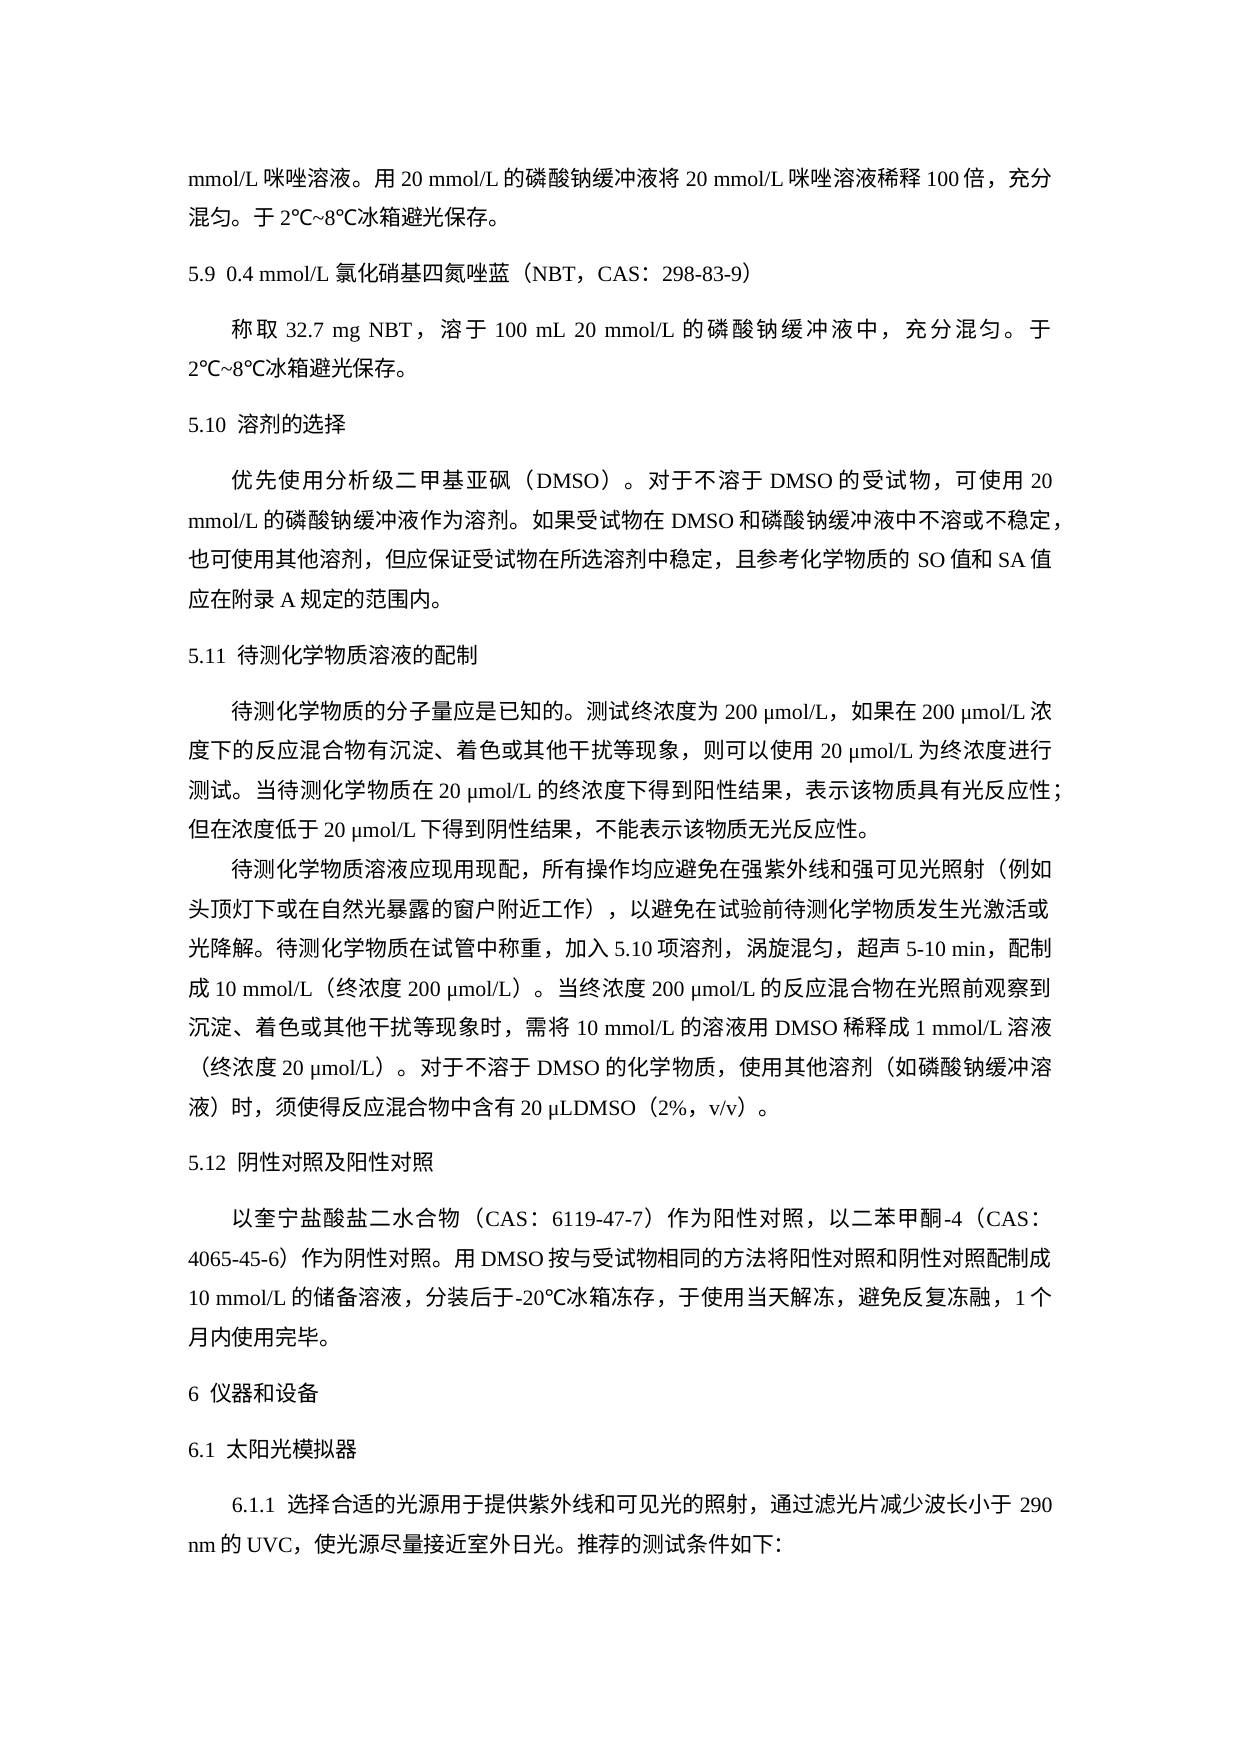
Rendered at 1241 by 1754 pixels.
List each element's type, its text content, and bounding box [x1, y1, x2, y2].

text 5.9 0.4 mmol/L 氯化硝基四氮唑蓝（NBT，CAS：298-83-9） [188, 256, 1052, 288]
text 待测化学物质的分子量应是已知的。测试终浓度为200 μmol/L，如果在200 μmol/L浓度下的反应混合物有沉淀、着色或其他干扰等现象，则可以使用20 μmol/L为终浓度进行测试。当待测化学物质在20 μmol/L的终浓度下得到阳性结果，表示该物质具有光反应性；但在浓度低于20 μmol/L下得到阴性结果，不能表示该物质无光反应性。 [188, 694, 1052, 844]
text 6 仪器和设备 [188, 1376, 1052, 1407]
text 5.12 阴性对照及阳性对照 [188, 1145, 1052, 1177]
text 待测化学物质溶液应现用现配，所有操作均应避免在强紫外线和强可见光照射（例如头顶灯下或在自然光暴露的窗户附近工作），以避免在试验前待测化学物质发生光激活或光降解。待测化学物质在试管中称重，加入5.10项溶剂，涡旋混匀，超声5-10 min，配制成10 mmol/L（终浓度200 μmol/L）。当终浓度200 μmol/L的反应混合物在光照前观察到沉淀、着色或其他干扰等现象时，需将10 mmol/L的溶液用DMSO稀释成1 mmol/L溶液（终浓度20 μmol/L）。对于不溶于DMSO的化学物质，使用其他溶剂（如磷酸钠缓冲溶液）时，须使得反应混合物中含有20 μLDMSO（2%，v/v）。 [188, 852, 1052, 1121]
text 以奎宁盐酸盐二水合物（CAS：6119-47-7）作为阳性对照，以二苯甲酮-4（CAS：4065-45-6）作为阴性对照。用DMSO按与受试物相同的方法将阳性对照和阴性对照配制成10 mmol/L的储备溶液，分装后于-20℃冰箱冻存，于使用当天解冻，避免反复冻融，1个月内使用完毕。 [188, 1201, 1052, 1352]
text 优先使用分析级二甲基亚砜（DMSO）。对于不溶于DMSO的受试物，可使用20 mmol/L的磷酸钠缓冲液作为溶剂。如果受试物在DMSO和磷酸钠缓冲液中不溶或不稳定，也可使用其他溶剂，但应保证受试物在所选溶剂中稳定，且参考化学物质的SO值和SA值应在附录A规定的范围内。 [188, 463, 1052, 614]
text 5.10 溶剂的选择 [188, 407, 1052, 439]
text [188, 161, 1052, 232]
text 称取32.7 mg NBT，溶于100 mL 20 mmol/L的磷酸钠缓冲液中，充分混匀。于2℃~8℃冰箱避光保存。 [188, 312, 1052, 383]
text 6.1 太阳光模拟器 [188, 1432, 1052, 1463]
text 5.11 待测化学物质溶液的配制 [188, 638, 1052, 669]
text 6.1.1 选择合适的光源用于提供紫外线和可见光的照射，通过滤光片减少波长小于290 nm的UVC，使光源尽量接近室外日光。推荐的测试条件如下： [188, 1487, 1052, 1559]
